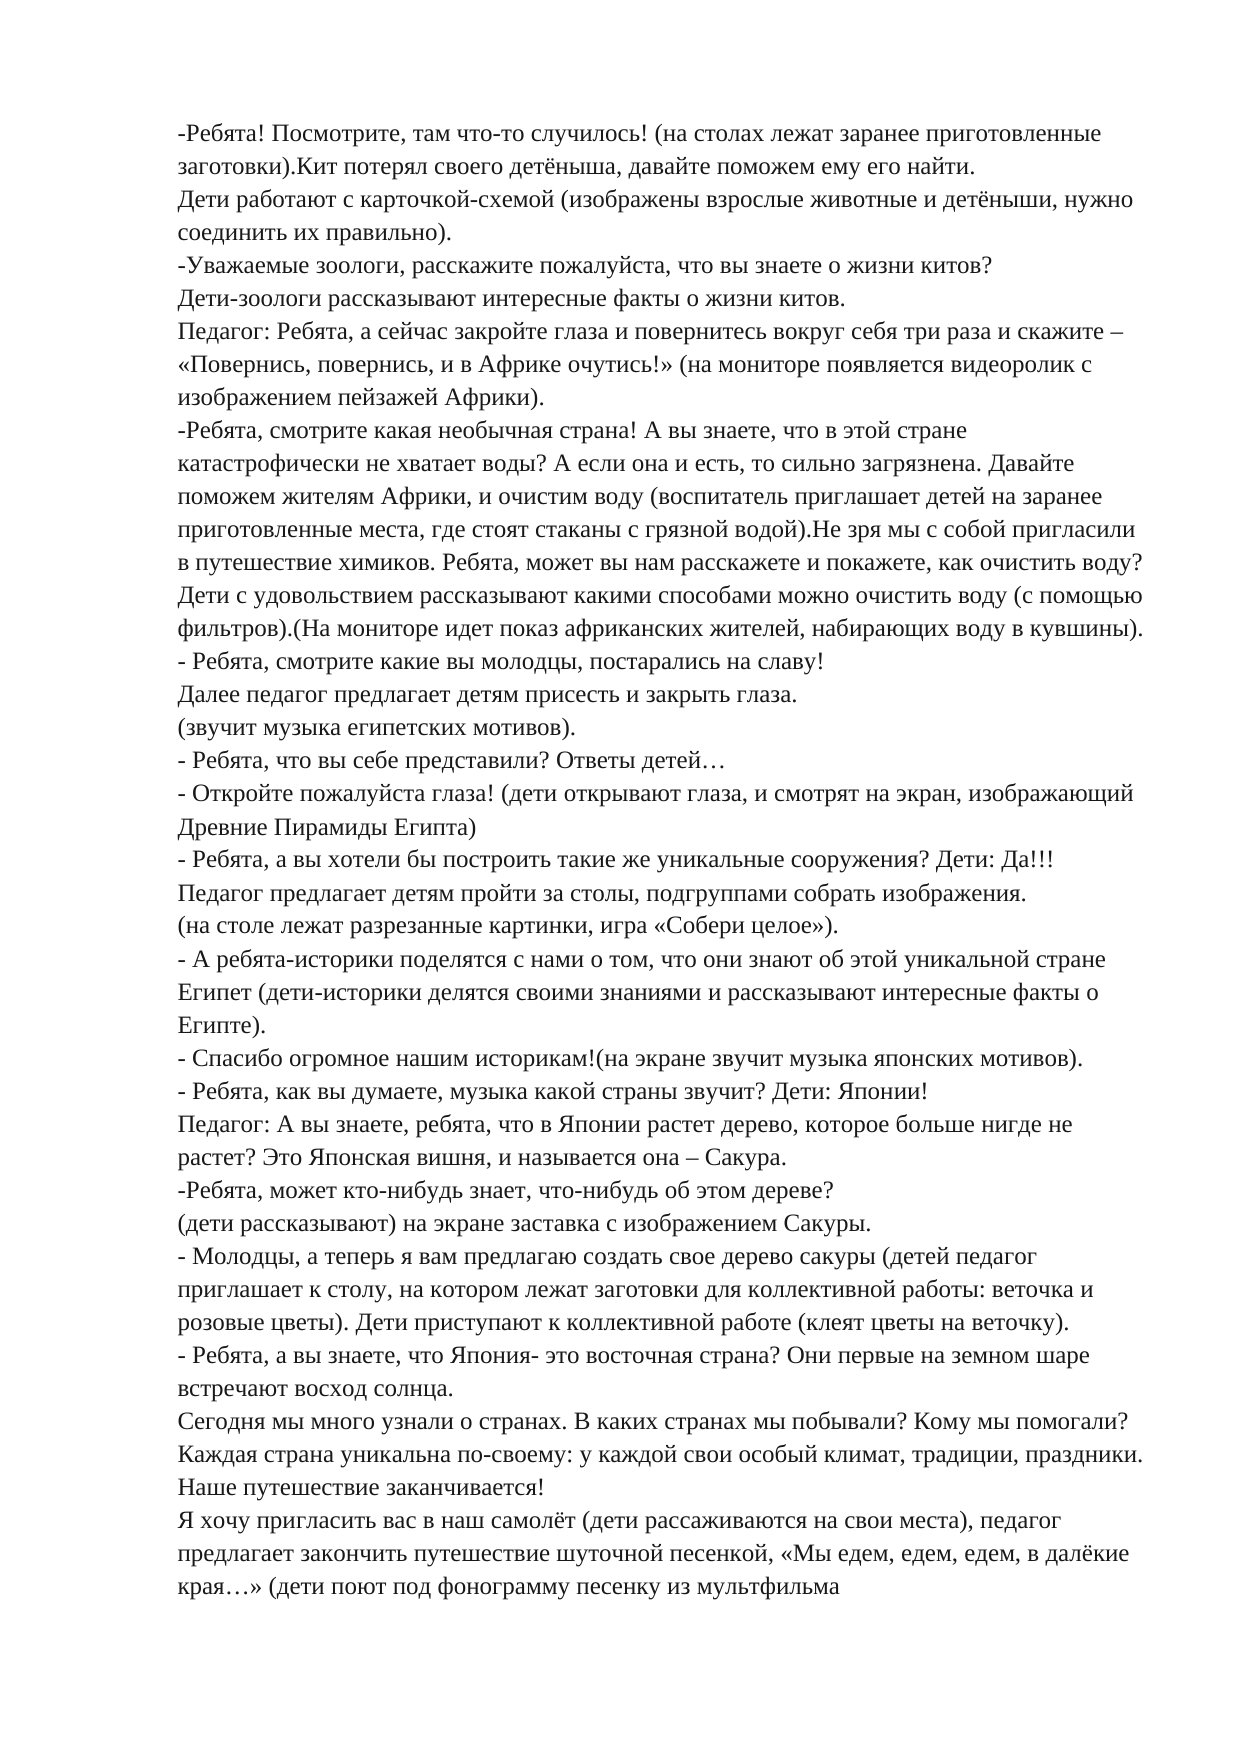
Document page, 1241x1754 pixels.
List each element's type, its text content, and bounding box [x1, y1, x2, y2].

text -Ребята, смотрите какая необычная страна! А вы знаете, что в этой стране катастрофически не хватает воды? А если она и есть, то сильно загрязнена. Давайте поможем жителям Африки, и очистим воду (воспитатель приглашает детей на заранее приготовленные места, где стоят стаканы с грязной водой).Не зря мы с собой пригласили в путешествие химиков. Ребята, может вы нам расскажете и покажете, как очистить воду? [177, 415, 1152, 576]
text Дети-зоологи рассказывают интересные факты о жизни китов. [177, 283, 1152, 312]
text - Ребята, что вы себе представили? Ответы детей… [177, 746, 1152, 774]
text Педагог предлагает детям пройти за столы, подгруппами собрать изображения. [177, 878, 1152, 906]
text Далее педагог предлагает детям присесть и закрыть глаза. [177, 679, 1152, 708]
text (дети рассказывают) на экране заставка с изображением Сакуры. [177, 1208, 1152, 1237]
text Педагог: А вы знаете, ребята, что в Японии растет дерево, которое больше нигде не растет? Это Японская вишня, и называется она – Сакура. [177, 1109, 1152, 1171]
text - Ребята, смотрите какие вы молодцы, постарались на славу! [177, 646, 1152, 675]
text - Ребята, а вы знаете, что Япония- это восточная страна? Они первые на земном шаре встречают восход солнца. [177, 1340, 1152, 1402]
text -Ребята! Посмотрите, там что-то случилось! (на столах лежат заранее приготовленные заготовки).Кит потерял своего детёныша, давайте поможем ему его найти. [177, 118, 1152, 180]
text Дети с удовольствием рассказывают какими способами можно очистить воду (с помощью фильтров).(На мониторе идет показ африканских жителей, набирающих воду в кувшины). [177, 580, 1152, 642]
text Сегодня мы много узнали о странах. В каких странах мы побывали? Кому мы помогали? Каждая страна уникальна по-своему: у каждой свои особый климат, традиции, праздники. [177, 1406, 1152, 1468]
text - Спасибо огромное нашим историкам!(на экране звучит музыка японских мотивов). [177, 1043, 1152, 1071]
text Дети работают с карточкой-схемой (изображены взрослые животные и детёныши, нужно соединить их правильно). [177, 184, 1152, 246]
text - Молодцы, а теперь я вам предлагаю создать свое дерево сакуры (детей педагог приглашает к столу, на котором лежат заготовки для коллективной работы: веточка и розовые цветы). Дети приступают к коллективной работе (клеят цветы на веточку). [177, 1241, 1152, 1336]
text (на столе лежат разрезанные картинки, игра «Собери целое»). [177, 911, 1152, 939]
text - Ребята, а вы хотели бы построить такие же уникальные сооружения? Дети: Да!!! [177, 844, 1152, 873]
text -Уважаемые зоологи, расскажите пожалуйста, что вы знаете о жизни китов? [177, 250, 1152, 279]
text Педагог: Ребята, а сейчас закройте глаза и повернитесь вокруг себя три раза и скажите – «Повернись, повернись, и в Африке очутись!» (на мониторе появляется видеоролик с изображением пейзажей Африки). [177, 316, 1152, 411]
text - Откройте пожалуйста глаза! (дети открывают глаза, и смотрят на экран, изображающий Древние Пирамиды Египта) [177, 778, 1152, 840]
text -Ребята, может кто-нибудь знает, что-нибудь об этом дереве? [177, 1175, 1152, 1203]
text - А ребята-историки поделятся с нами о том, что они знают об этой уникальной стране Египет (дети-историки делятся своими знаниями и рассказывают интересные факты о Египте). [177, 944, 1152, 1038]
text - Ребята, как вы думаете, музыка какой страны звучит? Дети: Японии! [177, 1076, 1152, 1104]
text Я хочу пригласить вас в наш самолёт (дети рассаживаются на свои места), педагог предлагает закончить путешествие шуточной песенкой, «Мы едем, едем, едем, в далёкие края…» (дети поют под фонограмму песенку из мультфильма [177, 1505, 1152, 1600]
text (звучит музыка египетских мотивов). [177, 712, 1152, 741]
text Наше путешествие заканчивается! [177, 1472, 1152, 1501]
